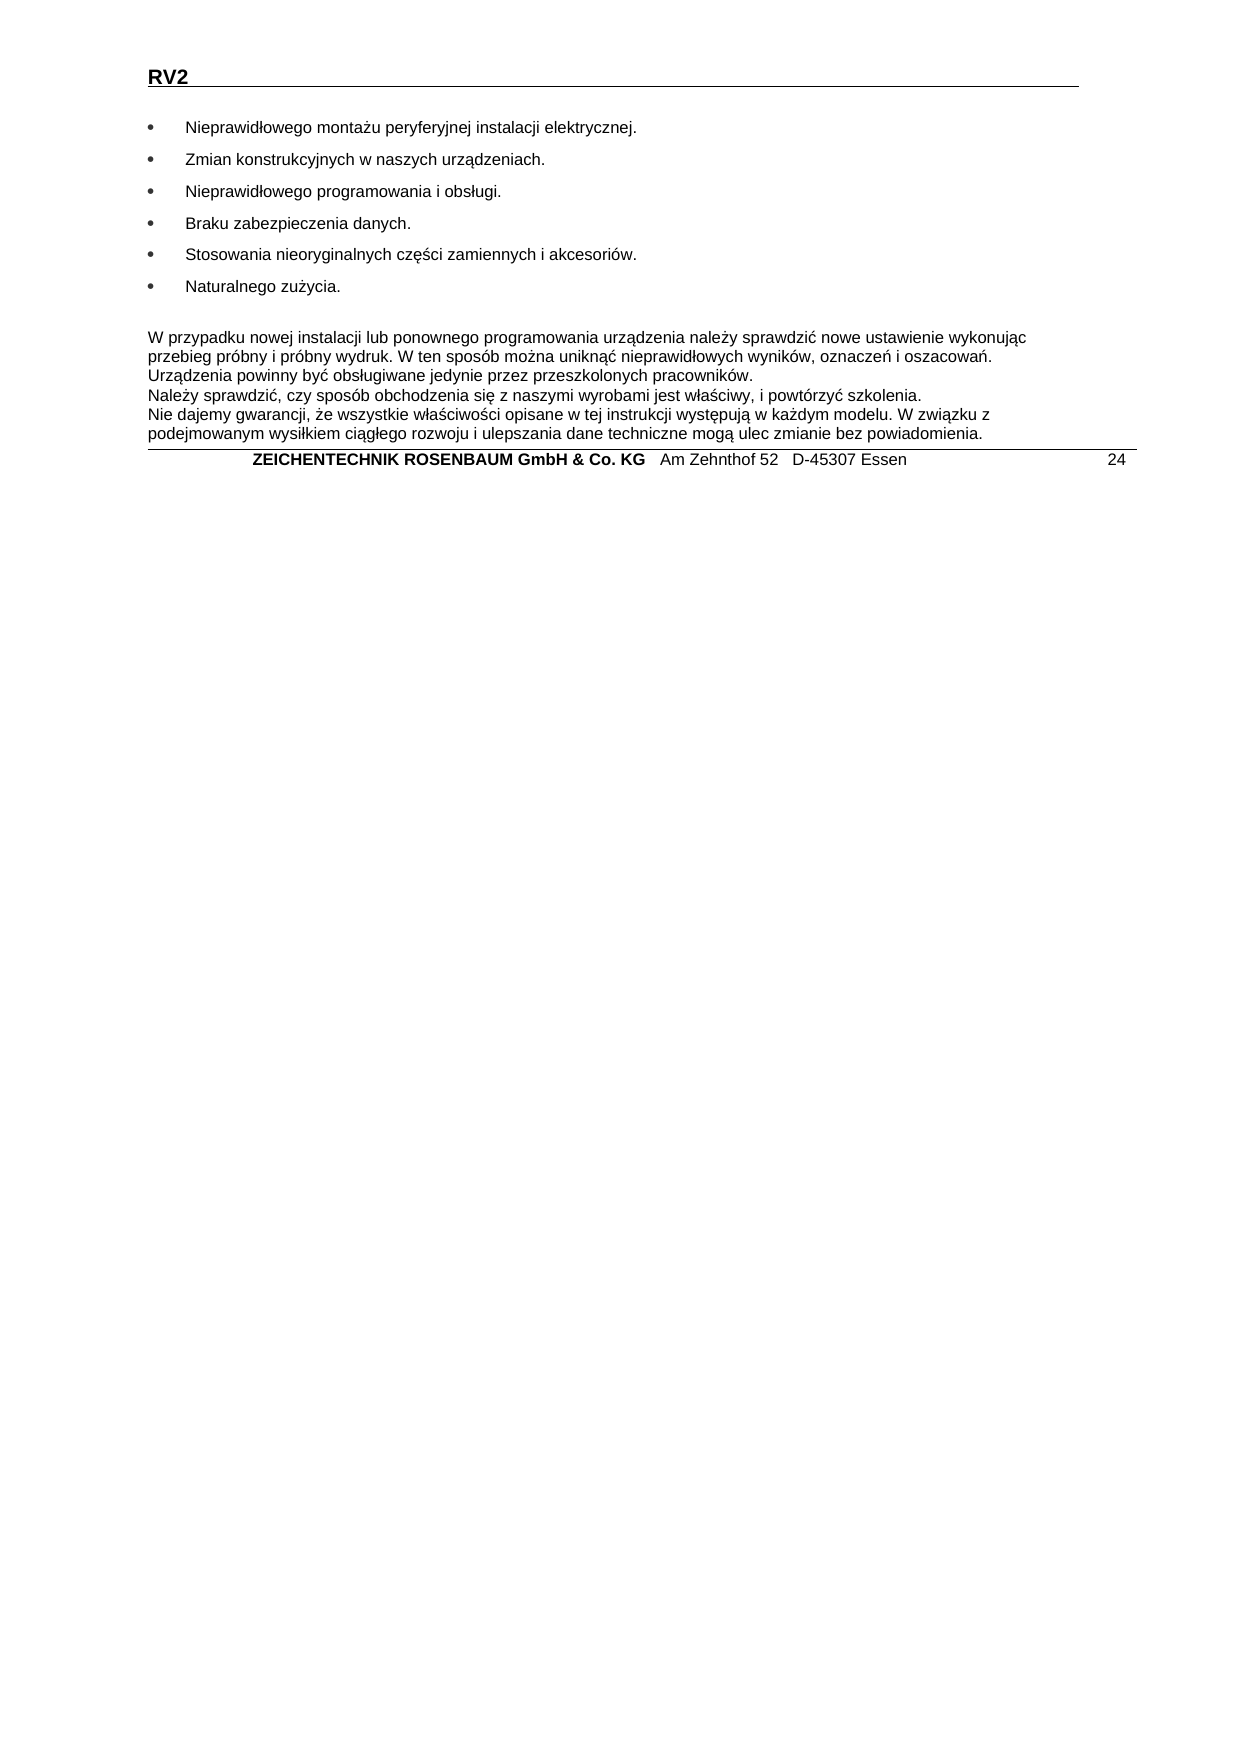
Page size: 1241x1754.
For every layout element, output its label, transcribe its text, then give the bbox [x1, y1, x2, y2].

text Należy sprawdzić, czy sposób obchodzenia się z naszymi wyrobami jest właściwy, i powtórzyć szkolenia. [148, 385, 1092, 404]
text Braku zabezpieczenia danych. [148, 213, 1092, 233]
text Nieprawidłowego montażu peryferyjnej instalacji elektrycznej. [148, 118, 1092, 137]
text Urządzenia powinny być obsługiwane jedynie przez przeszkolonych pracowników. [148, 366, 1092, 385]
text Zmian konstrukcyjnych w naszych urządzeniach. [148, 150, 1092, 169]
text W przypadku nowej instalacji lub ponownego programowania urządzenia należy sprawdzić nowe ustawienie wykonując przebieg próbny i próbny wydruk. W ten sposób można uniknąć nieprawidłowych wyników, oznaczeń i oszacowań. [148, 328, 1092, 366]
text Naturalnego zużycia. [148, 277, 1092, 296]
text Stosowania nieoryginalnych części zamiennych i akcesoriów. [148, 245, 1092, 264]
text Nie dajemy gwarancji, że wszystkie właściwości opisane w tej instrukcji występują w każdym modelu. W związku z podejmowanym wysiłkiem ciągłego rozwoju i ulepszania dane techniczne mogą ulec zmianie bez powiadomienia. [148, 404, 1092, 443]
text Nieprawidłowego programowania i obsługi. [148, 182, 1092, 201]
